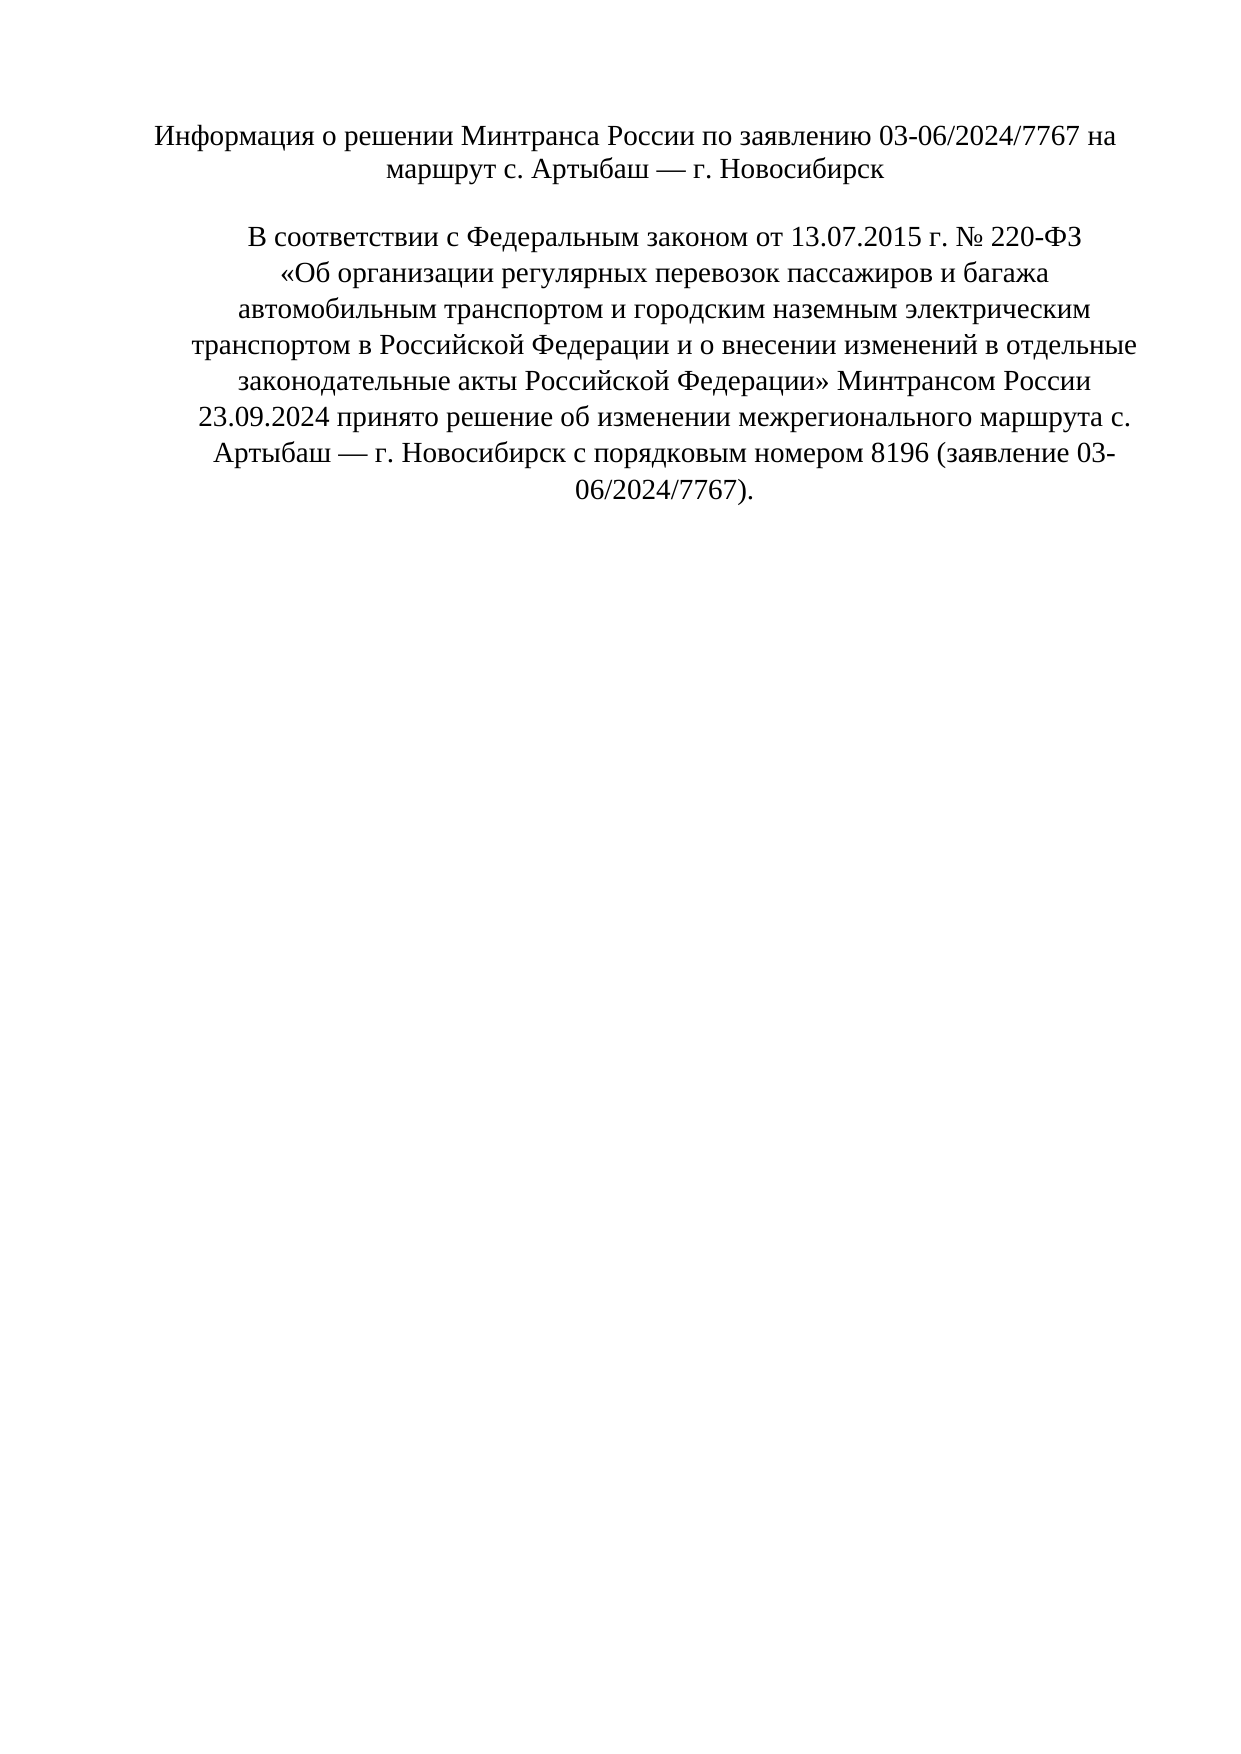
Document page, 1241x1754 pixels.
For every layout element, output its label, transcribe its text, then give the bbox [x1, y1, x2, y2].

text В соответствии с Федеральным законом от 13.07.2015 г. № 220-ФЗ «Об организации регулярных перевозок пассажиров и багажа автомобильным транспортом и городским наземным электрическим транспортом в Российской Федерации и о внесении изменений в отдельные законодательные акты Российской Федерации» Минтрансом России 23.09.2024 принято решение об изменении межрегионального маршрута с. Артыбаш — г. Новосибирск с порядковым номером 8196 (заявление 03-06/2024/7767). [177, 219, 1152, 505]
text Информация о решении Минтранса России по заявлению 03-06/2024/7767 на маршрут с. Артыбаш — г. Новосибирск [118, 118, 1152, 185]
